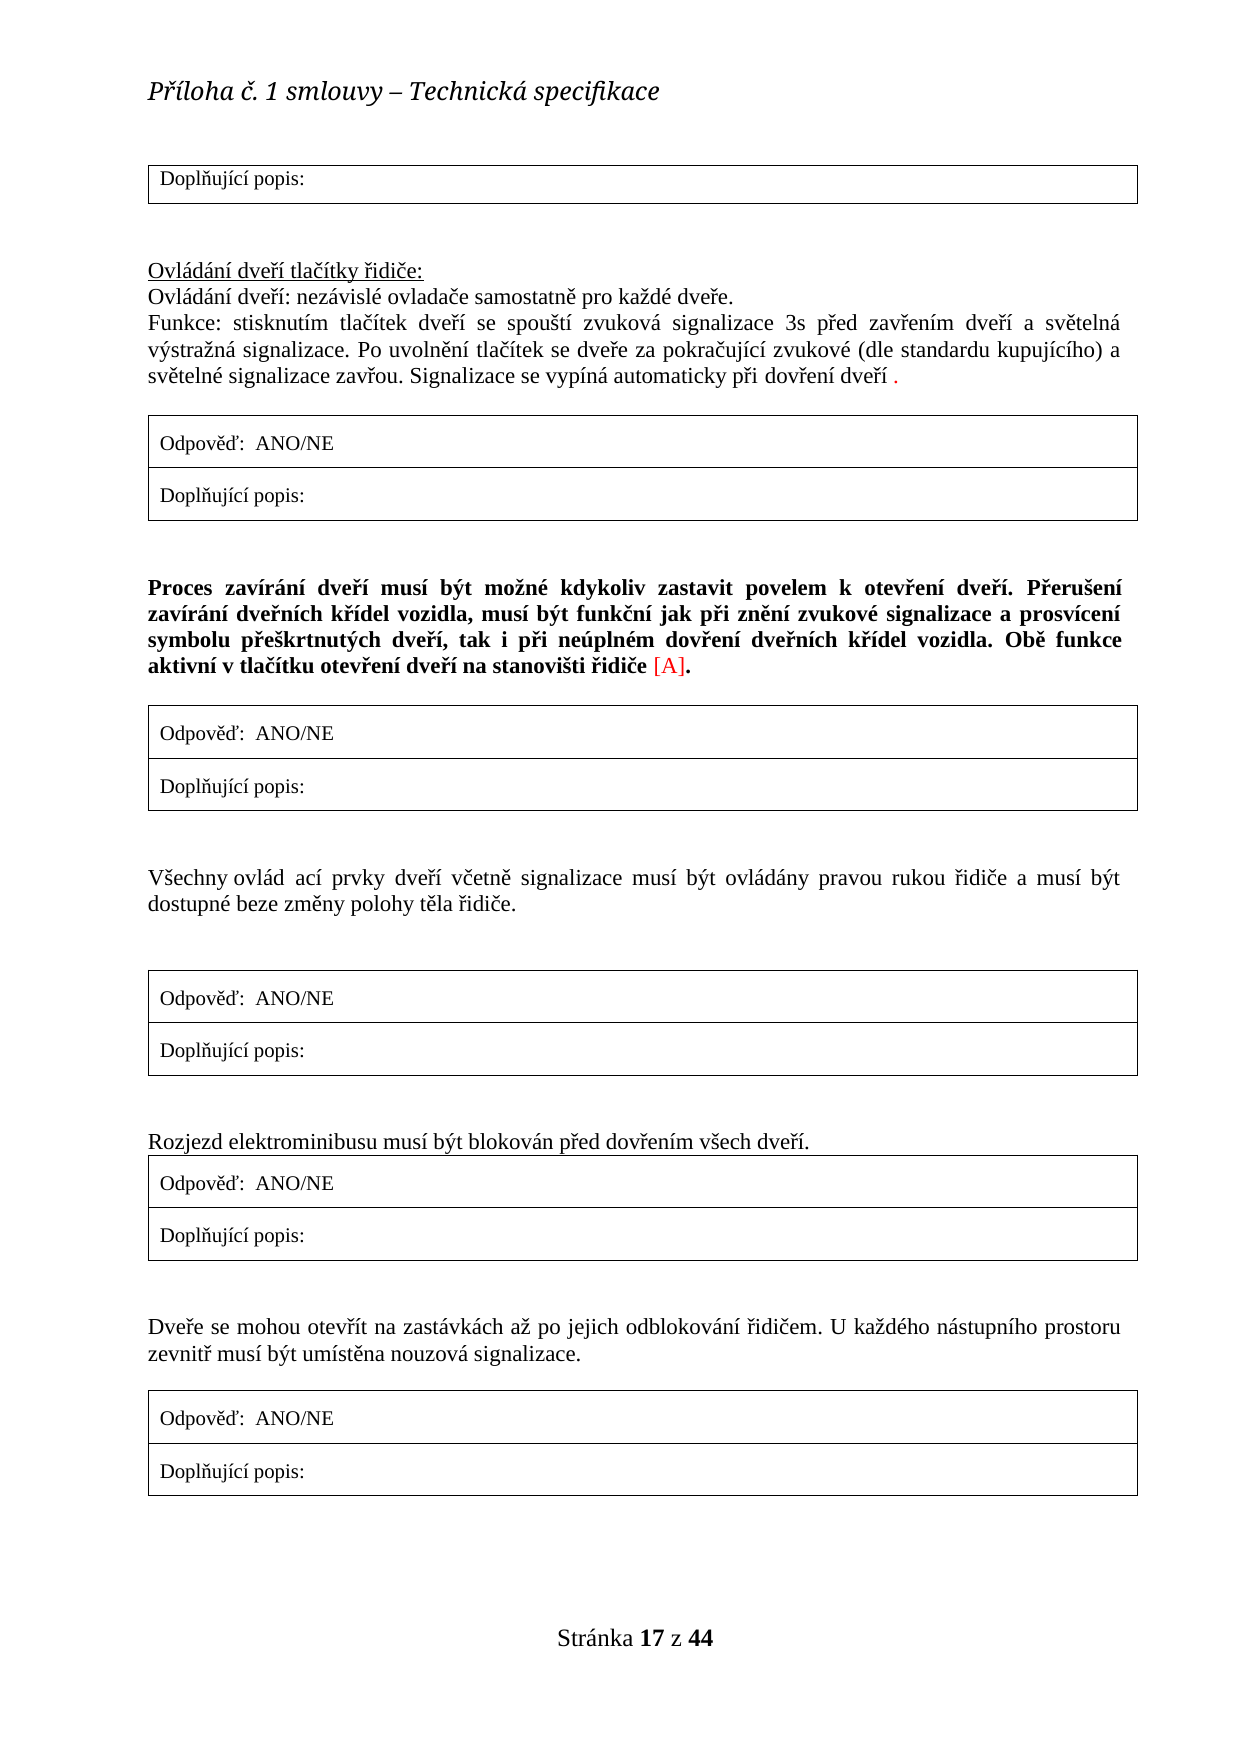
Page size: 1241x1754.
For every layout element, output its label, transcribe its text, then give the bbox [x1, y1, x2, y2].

table_header Odpověď: ANO/NE [149, 1391, 1137, 1443]
text Dveře se mohou otevřít na zastávkách až po jejich odblokování řidičem. U každého nástupního prostoru zevnitř musí být umístěna nouzová signalizace. [148, 1313, 1122, 1366]
text Ovládání dveří tlačítky řidiče: [148, 257, 1122, 283]
table_cell Doplňující popis: [149, 468, 1137, 520]
table_cell Doplňující popis: [149, 1444, 1137, 1495]
text Rozjezd elektrominibusu musí být blokován před dovřením všech dveří. [148, 1128, 1122, 1154]
table_cell Doplňující popis: [149, 1208, 1137, 1259]
list Ovládání dveří: nezávislé ovladače samostatně pro každé dveře. [148, 283, 1122, 309]
table_header Odpověď: ANO/NE [149, 971, 1137, 1022]
table_header Odpověď: ANO/NE [149, 416, 1137, 467]
table_header Odpověď: ANO/NE [149, 706, 1137, 758]
text Proces zavírání dveří musí být možné kdykoliv zastavit povelem k otevření dveří. Přerušení zavírání dveřních křídel vozidla, musí být funkční jak při znění zvukové signalizace a prosvícení symbolu přeškrtnutých dveří, tak i při neúplném dovření dveřních křídel vozidla. Obě funkce aktivní v tlačítku otevření dveří na stanovišti řidiče [A]. [148, 573, 1122, 679]
table_cell Doplňující popis: [149, 1023, 1137, 1074]
table_cell Doplňující popis: [149, 759, 1137, 810]
text Všechny ovlád ací prvky dveří včetně signalizace musí být ovládány pravou rukou řidiče a musí být dostupné beze změny polohy těla řidiče. [148, 864, 1122, 917]
table_header Odpověď: ANO/NE [149, 1156, 1137, 1207]
table_cell Doplňující popis: [149, 166, 1137, 203]
list Funkce: stisknutím tlačítek dveří se spouští zvuková signalizace 3s před zavřením dveří a světelná výstražná signalizace. Po uvolnění tlačítek se dveře za pokračující zvukové (dle standardu kupujícího) a světelné signalizace zavřou. Signalizace se vypíná automaticky při dovření dveří . [148, 309, 1122, 388]
